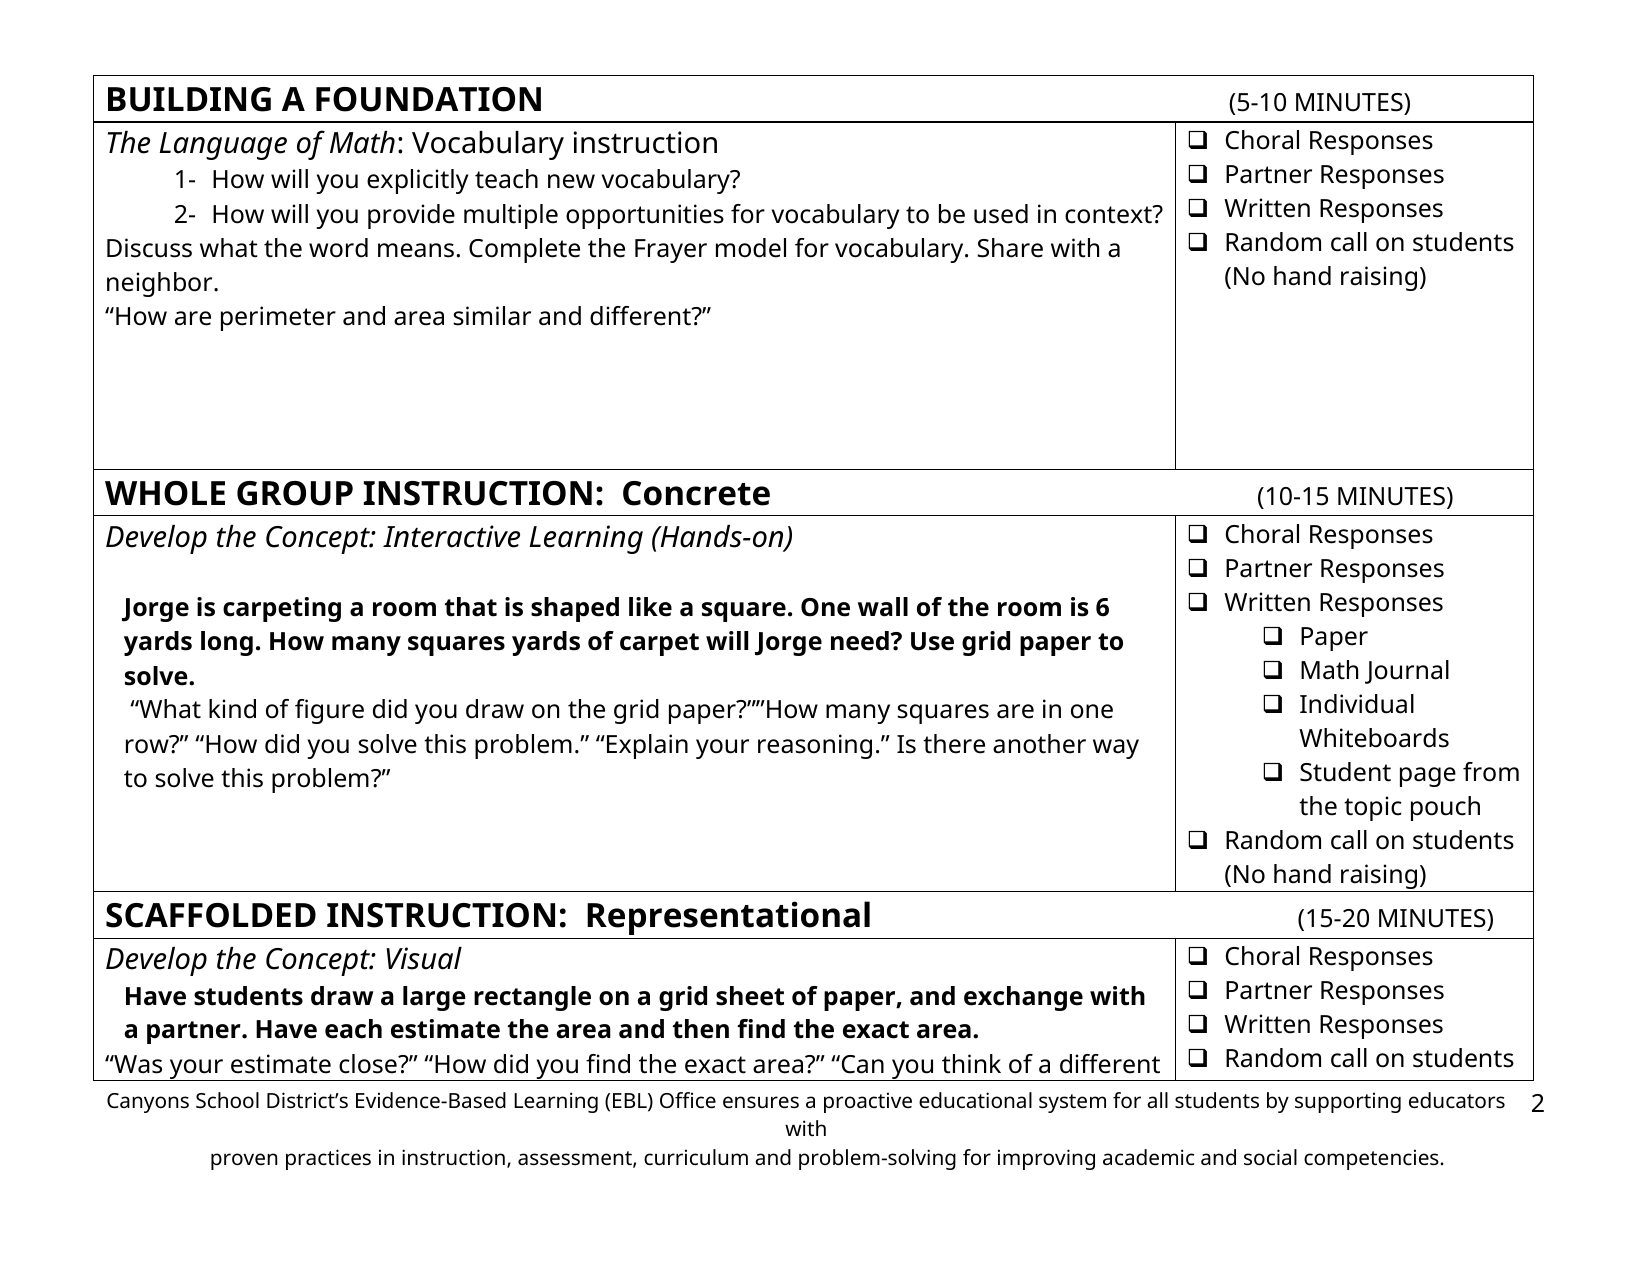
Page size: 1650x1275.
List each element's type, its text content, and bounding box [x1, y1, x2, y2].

table_cell WHOLE GROUP INSTRUCTION: Concrete (10-15 MINUTES) [94, 470, 1533, 515]
table_cell SCAFFOLDED INSTRUCTION: Representational (15-20 MINUTES) [94, 892, 1533, 937]
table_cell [1176, 939, 1533, 1080]
table_cell BUILDING A FOUNDATION (5-10 MINUTES) [94, 76, 1533, 121]
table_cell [94, 939, 1175, 1080]
table_cell Develop the Concept: Interactive Learning (Hands-on) Jorge is carpeting a room that is shaped like a square. One wall of the room is 6 yards long. How many squares yards of carpet will Jorge need? Use grid paper to solve. “What kind of figure did you draw on the grid paper?””How many squares are in one row?” “How did you solve this problem.” “Explain your reasoning.” Is there another way to solve this problem?” [94, 516, 1175, 891]
table_cell Choral Responses Partner Responses Written Responses Paper Math Journal Individual Whiteboards Student page from the topic pouch Random call on students (No hand raising) [1176, 516, 1533, 891]
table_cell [1176, 123, 1533, 469]
table_cell The Language of Math: Vocabulary instruction How will you explicitly teach new vocabulary? How will you provide multiple opportunities for vocabulary to be used in context? Discuss what the word means. Complete the Frayer model for vocabulary. Share with a neighbor. “How are perimeter and area similar and different?” [94, 123, 1175, 469]
